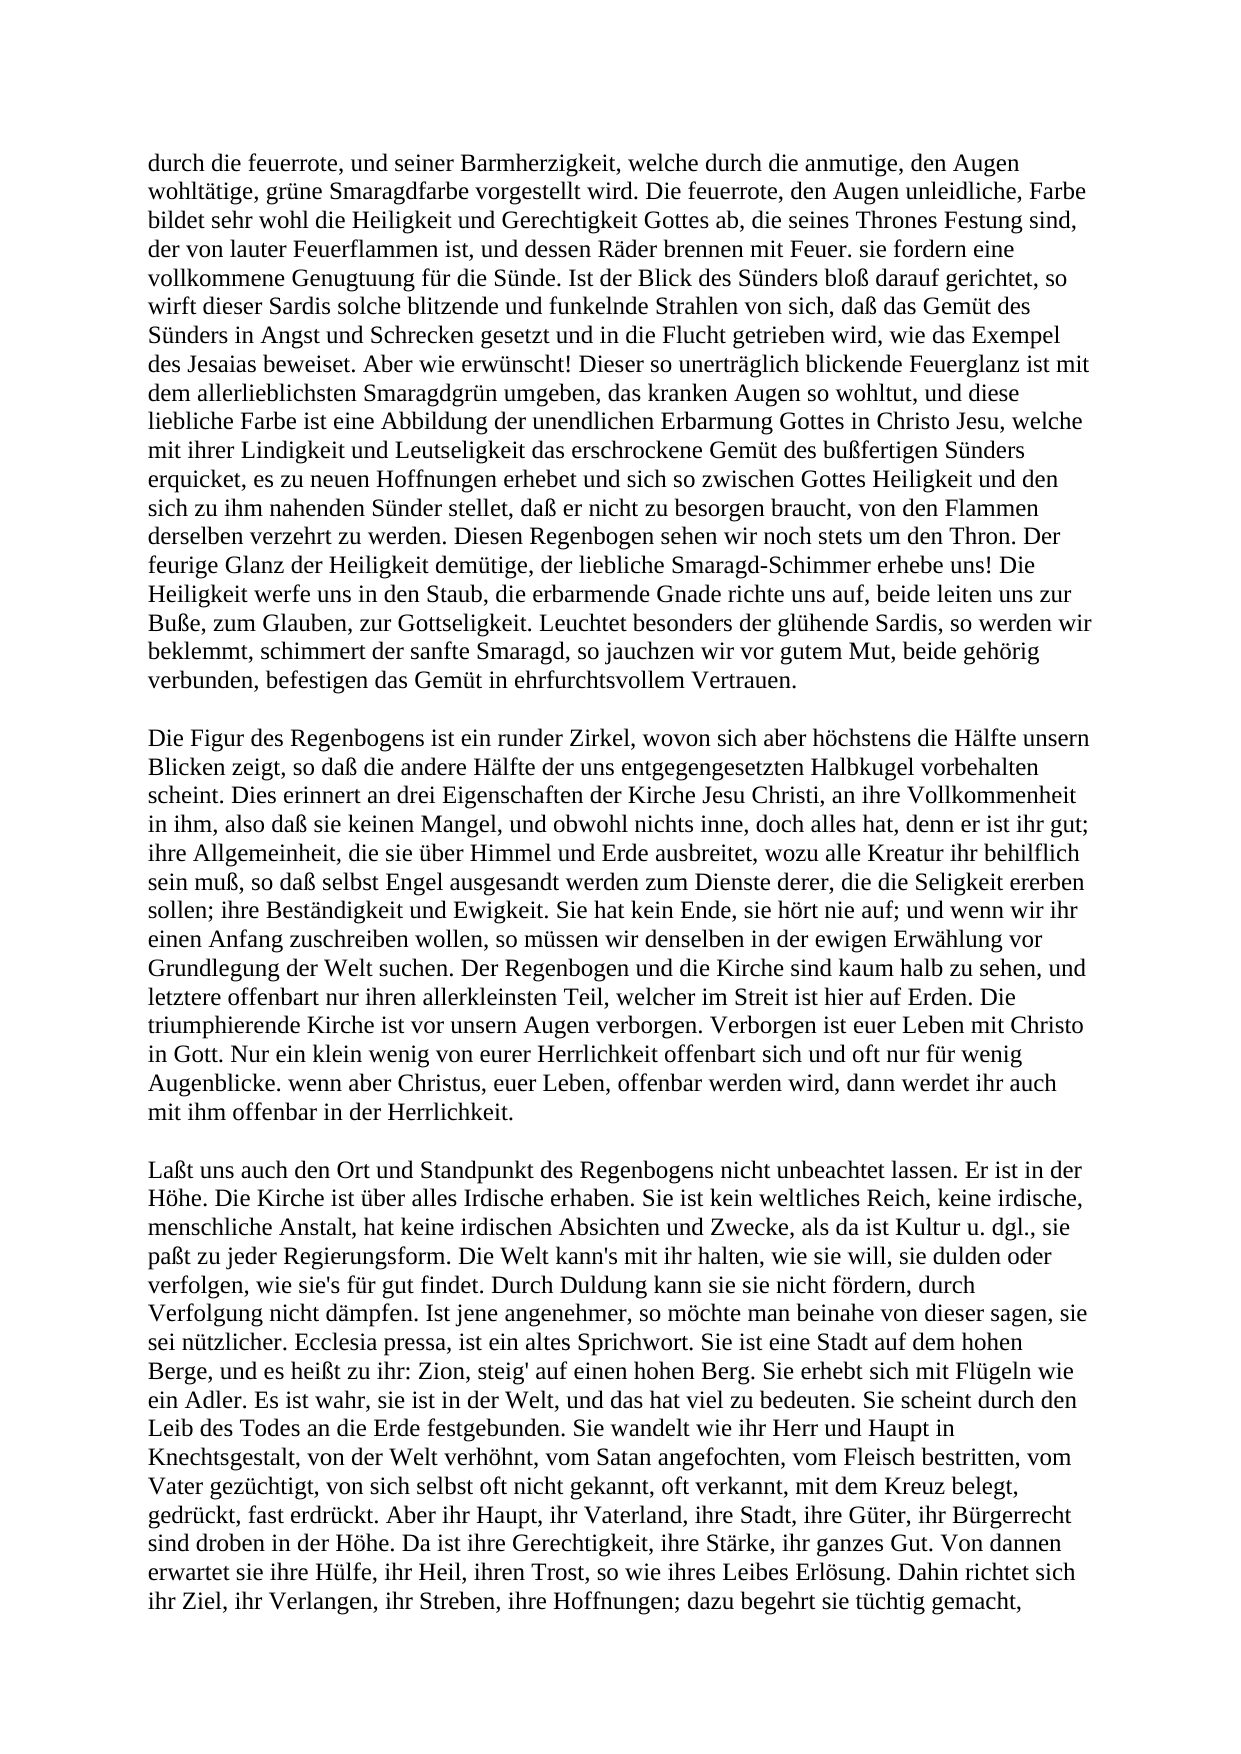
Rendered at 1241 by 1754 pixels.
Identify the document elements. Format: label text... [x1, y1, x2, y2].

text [148, 1155, 1093, 1615]
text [148, 148, 1093, 694]
text Die Figur des Regenbogens ist ein runder Zirkel, wovon sich aber höchstens die Hälfte unsern Blicken zeigt, so daß die andere Hälfte der uns entgegengesetzten Halbkugel vorbehalten scheint. Dies erinnert an drei Eigenschaften der Kirche Jesu Christi, an ihre Vollkommenheit in ihm, also daß sie keinen Mangel, und obwohl nichts inne, doch alles hat, denn er ist ihr gut; ihre Allgemeinheit, die sie über Himmel und Erde ausbreitet, wozu alle Kreatur ihr behilflich sein muß, so daß selbst Engel ausgesandt werden zum Dienste derer, die die Seligkeit ererben sollen; ihre Beständigkeit und Ewigkeit. Sie hat kein Ende, sie hört nie auf; und wenn wir ihr einen Anfang zuschreiben wollen, so müssen wir denselben in der ewigen Erwählung vor Grundlegung der Welt suchen. Der Regenbogen und die Kirche sind kaum halb zu sehen, und letztere offenbart nur ihren allerkleinsten Teil, welcher im Streit ist hier auf Erden. Die triumphierende Kirche ist vor unsern Augen verborgen. Verborgen ist euer Leben mit Christo in Gott. Nur ein klein wenig von eurer Herrlichkeit offenbart sich und oft nur für wenig Augenblicke. wenn aber Christus, euer Leben, offenbar werden wird, dann werdet ihr auch mit ihm offenbar in der Herrlichkeit. [148, 723, 1093, 1126]
